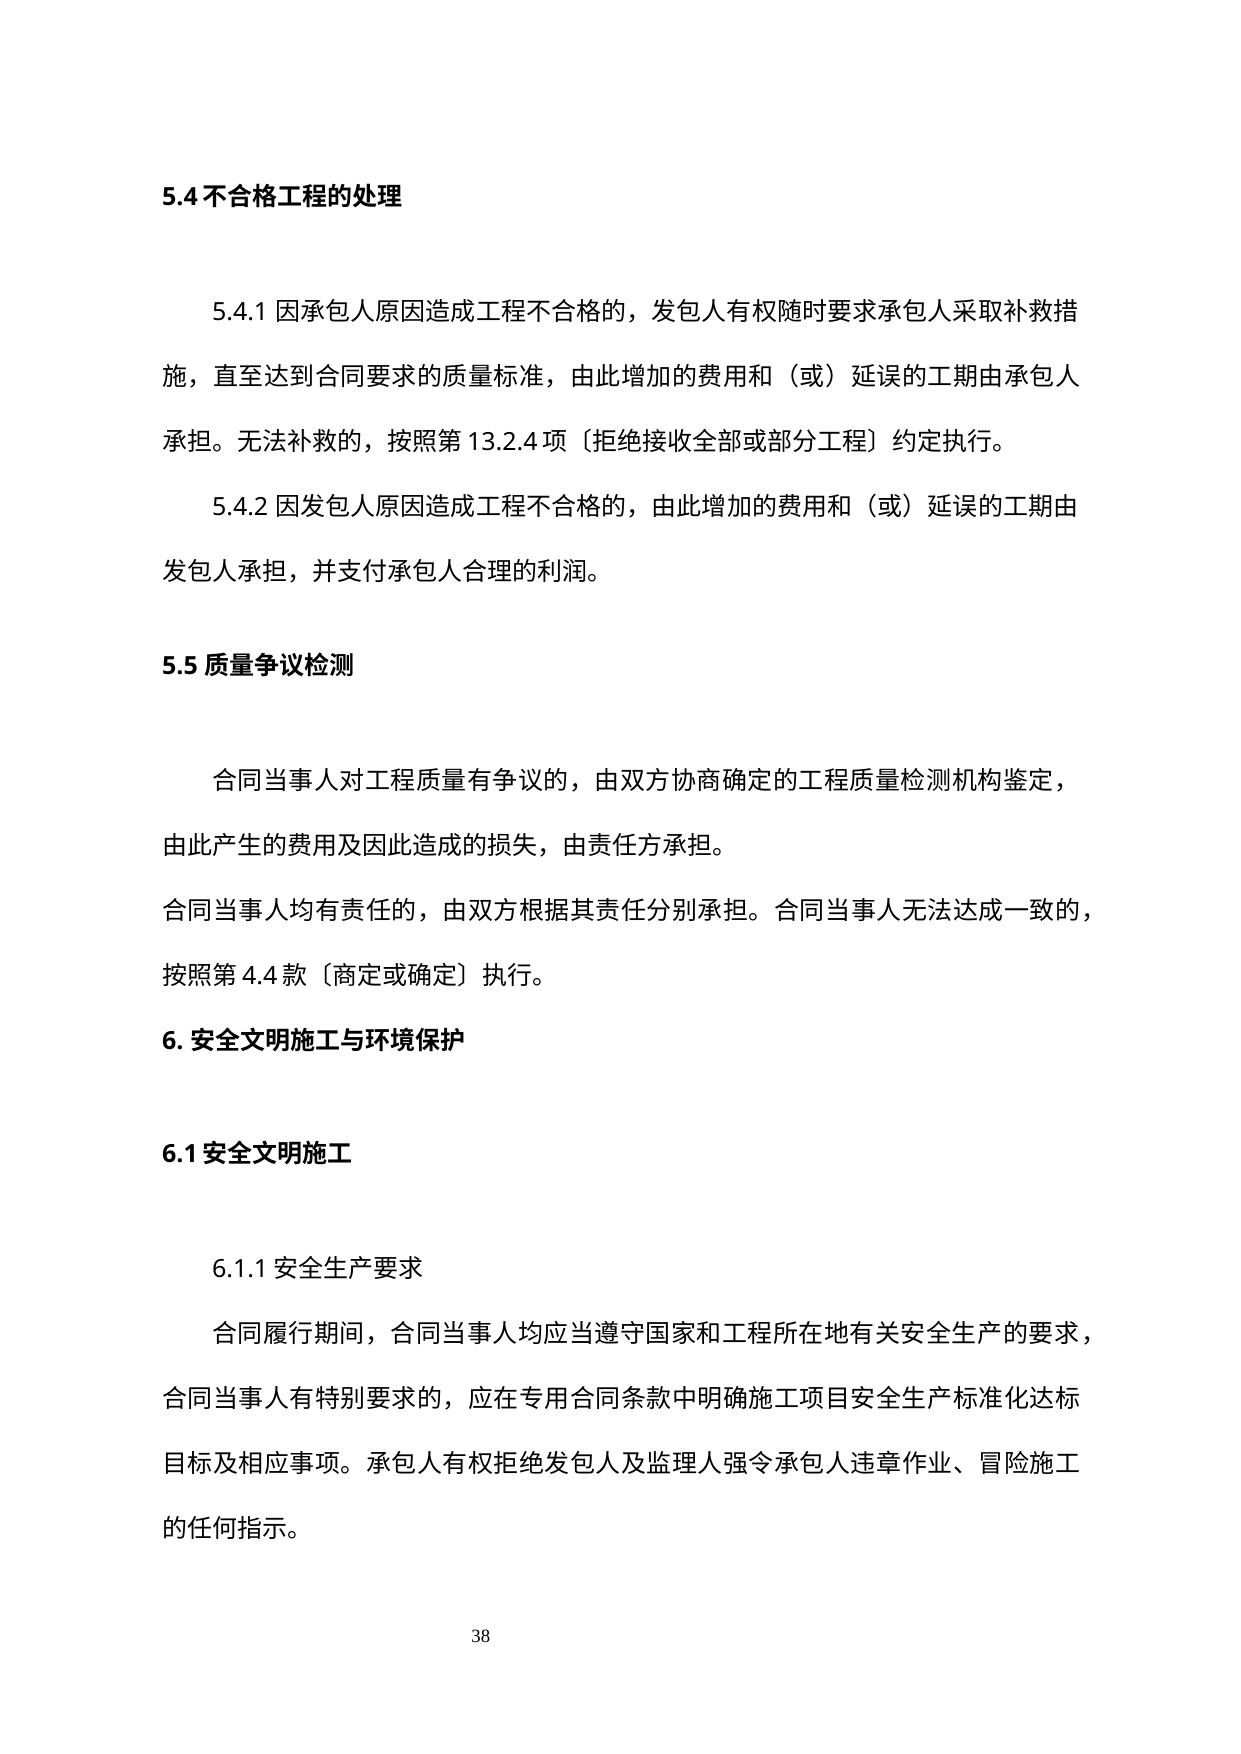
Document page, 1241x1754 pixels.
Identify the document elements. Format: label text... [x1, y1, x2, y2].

text 合同当事人均有责任的，由双方根据其责任分别承担。合同当事人无法达成一致的，按照第4.4款〔商定或确定〕执行。 [162, 876, 1081, 1006]
text 合同履行期间，合同当事人均应当遵守国家和工程所在地有关安全生产的要求，合同当事人有特别要求的，应在专用合同条款中明确施工项目安全生产标准化达标目标及相应事项。承包人有权拒绝发包人及监理人强令承包人违章作业、冒险施工的任何指示。 [162, 1299, 1081, 1559]
text 合同当事人对工程质量有争议的，由双方协商确定的工程质量检测机构鉴定，由此产生的费用及因此造成的损失，由责任方承担。 [162, 746, 1081, 876]
text 5.4.2 因发包人原因造成工程不合格的，由此增加的费用和（或）延误的工期由发包人承担，并支付承包人合理的利润。 [162, 472, 1081, 602]
text 6.1安全文明施工 [162, 1119, 1081, 1184]
text 5.4.1 因承包人原因造成工程不合格的，发包人有权随时要求承包人采取补救措施，直至达到合同要求的质量标准，由此增加的费用和（或）延误的工期由承包人承担。无法补救的，按照第13.2.4项〔拒绝接收全部或部分工程〕约定执行。 [162, 277, 1081, 472]
text 6.1.1安全生产要求 [162, 1234, 1081, 1299]
text 6. 安全文明施工与环境保护 [162, 1006, 1081, 1071]
text 5.5 质量争议检测 [162, 631, 1081, 696]
text 5.4不合格工程的处理 [162, 162, 1081, 227]
